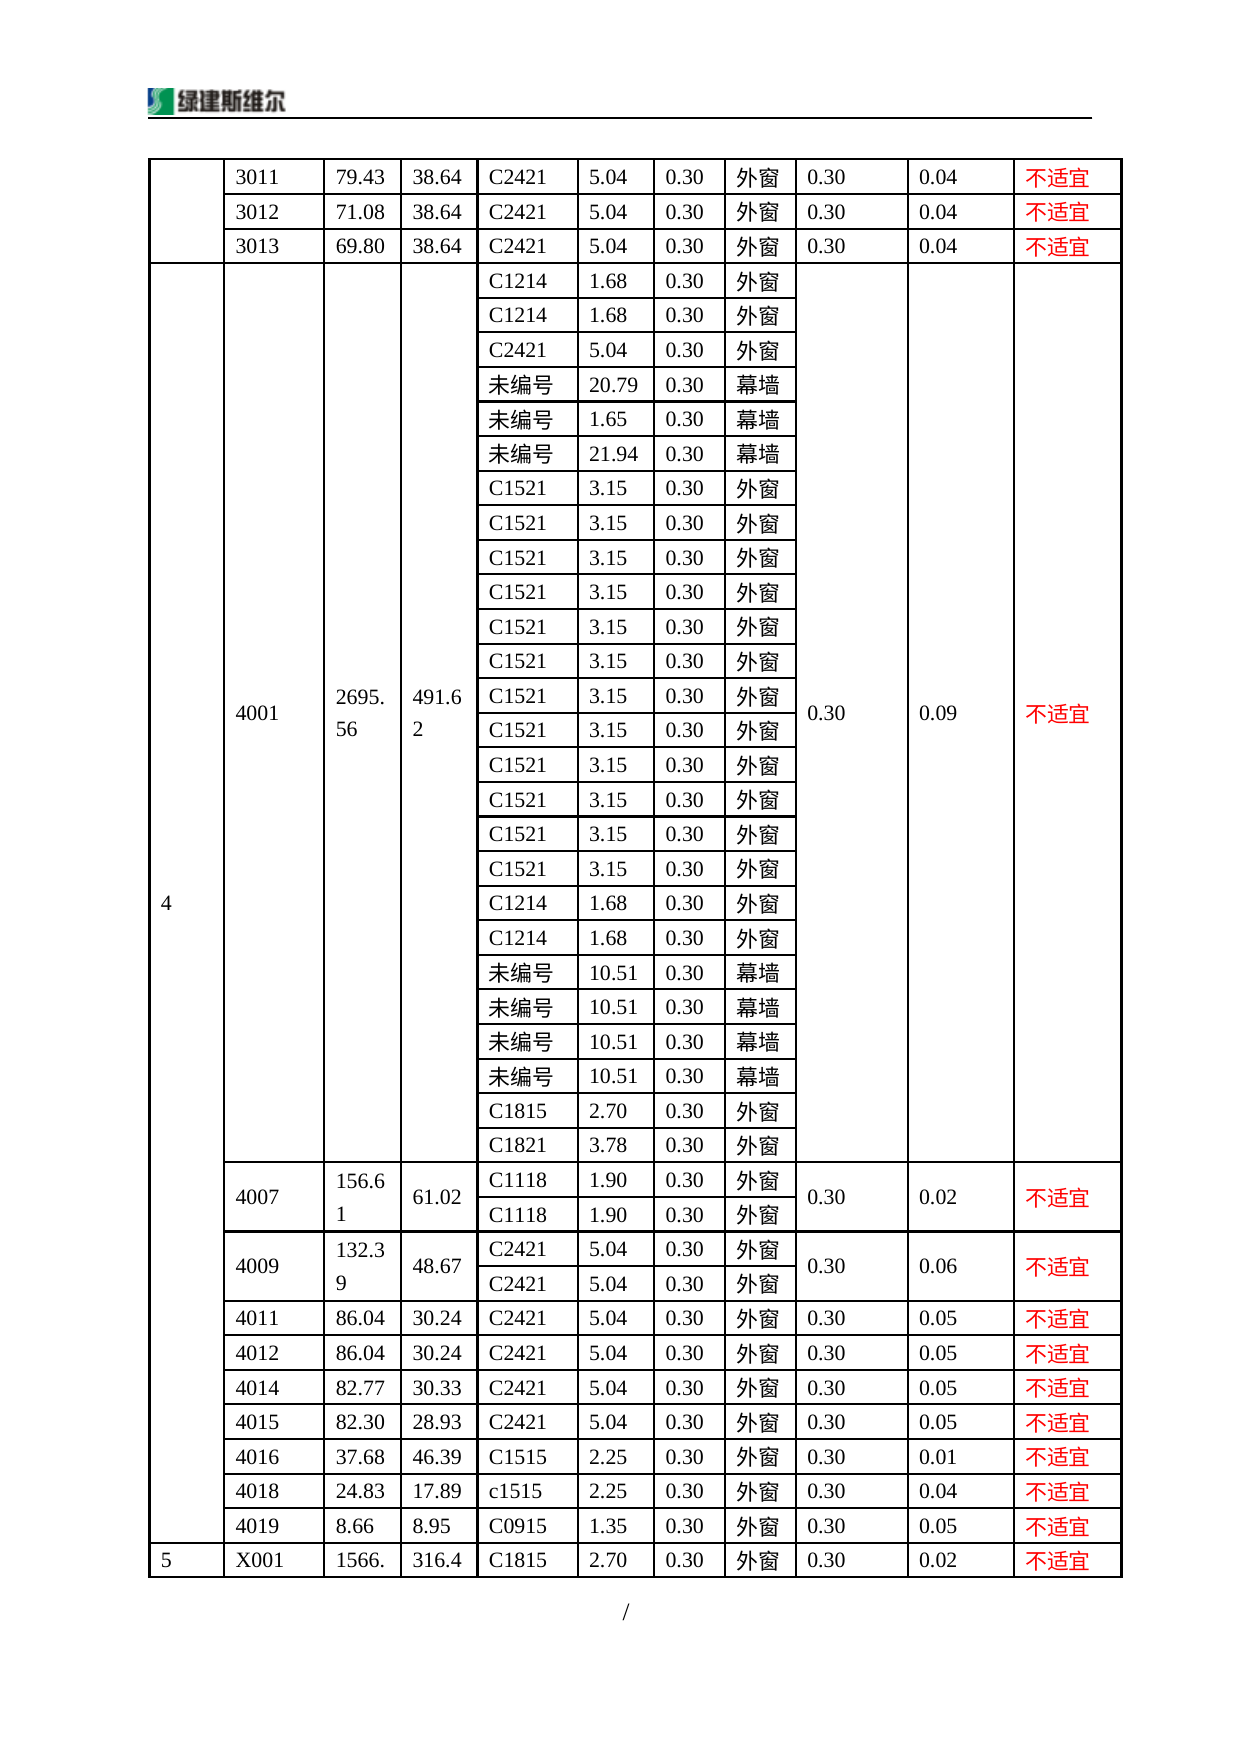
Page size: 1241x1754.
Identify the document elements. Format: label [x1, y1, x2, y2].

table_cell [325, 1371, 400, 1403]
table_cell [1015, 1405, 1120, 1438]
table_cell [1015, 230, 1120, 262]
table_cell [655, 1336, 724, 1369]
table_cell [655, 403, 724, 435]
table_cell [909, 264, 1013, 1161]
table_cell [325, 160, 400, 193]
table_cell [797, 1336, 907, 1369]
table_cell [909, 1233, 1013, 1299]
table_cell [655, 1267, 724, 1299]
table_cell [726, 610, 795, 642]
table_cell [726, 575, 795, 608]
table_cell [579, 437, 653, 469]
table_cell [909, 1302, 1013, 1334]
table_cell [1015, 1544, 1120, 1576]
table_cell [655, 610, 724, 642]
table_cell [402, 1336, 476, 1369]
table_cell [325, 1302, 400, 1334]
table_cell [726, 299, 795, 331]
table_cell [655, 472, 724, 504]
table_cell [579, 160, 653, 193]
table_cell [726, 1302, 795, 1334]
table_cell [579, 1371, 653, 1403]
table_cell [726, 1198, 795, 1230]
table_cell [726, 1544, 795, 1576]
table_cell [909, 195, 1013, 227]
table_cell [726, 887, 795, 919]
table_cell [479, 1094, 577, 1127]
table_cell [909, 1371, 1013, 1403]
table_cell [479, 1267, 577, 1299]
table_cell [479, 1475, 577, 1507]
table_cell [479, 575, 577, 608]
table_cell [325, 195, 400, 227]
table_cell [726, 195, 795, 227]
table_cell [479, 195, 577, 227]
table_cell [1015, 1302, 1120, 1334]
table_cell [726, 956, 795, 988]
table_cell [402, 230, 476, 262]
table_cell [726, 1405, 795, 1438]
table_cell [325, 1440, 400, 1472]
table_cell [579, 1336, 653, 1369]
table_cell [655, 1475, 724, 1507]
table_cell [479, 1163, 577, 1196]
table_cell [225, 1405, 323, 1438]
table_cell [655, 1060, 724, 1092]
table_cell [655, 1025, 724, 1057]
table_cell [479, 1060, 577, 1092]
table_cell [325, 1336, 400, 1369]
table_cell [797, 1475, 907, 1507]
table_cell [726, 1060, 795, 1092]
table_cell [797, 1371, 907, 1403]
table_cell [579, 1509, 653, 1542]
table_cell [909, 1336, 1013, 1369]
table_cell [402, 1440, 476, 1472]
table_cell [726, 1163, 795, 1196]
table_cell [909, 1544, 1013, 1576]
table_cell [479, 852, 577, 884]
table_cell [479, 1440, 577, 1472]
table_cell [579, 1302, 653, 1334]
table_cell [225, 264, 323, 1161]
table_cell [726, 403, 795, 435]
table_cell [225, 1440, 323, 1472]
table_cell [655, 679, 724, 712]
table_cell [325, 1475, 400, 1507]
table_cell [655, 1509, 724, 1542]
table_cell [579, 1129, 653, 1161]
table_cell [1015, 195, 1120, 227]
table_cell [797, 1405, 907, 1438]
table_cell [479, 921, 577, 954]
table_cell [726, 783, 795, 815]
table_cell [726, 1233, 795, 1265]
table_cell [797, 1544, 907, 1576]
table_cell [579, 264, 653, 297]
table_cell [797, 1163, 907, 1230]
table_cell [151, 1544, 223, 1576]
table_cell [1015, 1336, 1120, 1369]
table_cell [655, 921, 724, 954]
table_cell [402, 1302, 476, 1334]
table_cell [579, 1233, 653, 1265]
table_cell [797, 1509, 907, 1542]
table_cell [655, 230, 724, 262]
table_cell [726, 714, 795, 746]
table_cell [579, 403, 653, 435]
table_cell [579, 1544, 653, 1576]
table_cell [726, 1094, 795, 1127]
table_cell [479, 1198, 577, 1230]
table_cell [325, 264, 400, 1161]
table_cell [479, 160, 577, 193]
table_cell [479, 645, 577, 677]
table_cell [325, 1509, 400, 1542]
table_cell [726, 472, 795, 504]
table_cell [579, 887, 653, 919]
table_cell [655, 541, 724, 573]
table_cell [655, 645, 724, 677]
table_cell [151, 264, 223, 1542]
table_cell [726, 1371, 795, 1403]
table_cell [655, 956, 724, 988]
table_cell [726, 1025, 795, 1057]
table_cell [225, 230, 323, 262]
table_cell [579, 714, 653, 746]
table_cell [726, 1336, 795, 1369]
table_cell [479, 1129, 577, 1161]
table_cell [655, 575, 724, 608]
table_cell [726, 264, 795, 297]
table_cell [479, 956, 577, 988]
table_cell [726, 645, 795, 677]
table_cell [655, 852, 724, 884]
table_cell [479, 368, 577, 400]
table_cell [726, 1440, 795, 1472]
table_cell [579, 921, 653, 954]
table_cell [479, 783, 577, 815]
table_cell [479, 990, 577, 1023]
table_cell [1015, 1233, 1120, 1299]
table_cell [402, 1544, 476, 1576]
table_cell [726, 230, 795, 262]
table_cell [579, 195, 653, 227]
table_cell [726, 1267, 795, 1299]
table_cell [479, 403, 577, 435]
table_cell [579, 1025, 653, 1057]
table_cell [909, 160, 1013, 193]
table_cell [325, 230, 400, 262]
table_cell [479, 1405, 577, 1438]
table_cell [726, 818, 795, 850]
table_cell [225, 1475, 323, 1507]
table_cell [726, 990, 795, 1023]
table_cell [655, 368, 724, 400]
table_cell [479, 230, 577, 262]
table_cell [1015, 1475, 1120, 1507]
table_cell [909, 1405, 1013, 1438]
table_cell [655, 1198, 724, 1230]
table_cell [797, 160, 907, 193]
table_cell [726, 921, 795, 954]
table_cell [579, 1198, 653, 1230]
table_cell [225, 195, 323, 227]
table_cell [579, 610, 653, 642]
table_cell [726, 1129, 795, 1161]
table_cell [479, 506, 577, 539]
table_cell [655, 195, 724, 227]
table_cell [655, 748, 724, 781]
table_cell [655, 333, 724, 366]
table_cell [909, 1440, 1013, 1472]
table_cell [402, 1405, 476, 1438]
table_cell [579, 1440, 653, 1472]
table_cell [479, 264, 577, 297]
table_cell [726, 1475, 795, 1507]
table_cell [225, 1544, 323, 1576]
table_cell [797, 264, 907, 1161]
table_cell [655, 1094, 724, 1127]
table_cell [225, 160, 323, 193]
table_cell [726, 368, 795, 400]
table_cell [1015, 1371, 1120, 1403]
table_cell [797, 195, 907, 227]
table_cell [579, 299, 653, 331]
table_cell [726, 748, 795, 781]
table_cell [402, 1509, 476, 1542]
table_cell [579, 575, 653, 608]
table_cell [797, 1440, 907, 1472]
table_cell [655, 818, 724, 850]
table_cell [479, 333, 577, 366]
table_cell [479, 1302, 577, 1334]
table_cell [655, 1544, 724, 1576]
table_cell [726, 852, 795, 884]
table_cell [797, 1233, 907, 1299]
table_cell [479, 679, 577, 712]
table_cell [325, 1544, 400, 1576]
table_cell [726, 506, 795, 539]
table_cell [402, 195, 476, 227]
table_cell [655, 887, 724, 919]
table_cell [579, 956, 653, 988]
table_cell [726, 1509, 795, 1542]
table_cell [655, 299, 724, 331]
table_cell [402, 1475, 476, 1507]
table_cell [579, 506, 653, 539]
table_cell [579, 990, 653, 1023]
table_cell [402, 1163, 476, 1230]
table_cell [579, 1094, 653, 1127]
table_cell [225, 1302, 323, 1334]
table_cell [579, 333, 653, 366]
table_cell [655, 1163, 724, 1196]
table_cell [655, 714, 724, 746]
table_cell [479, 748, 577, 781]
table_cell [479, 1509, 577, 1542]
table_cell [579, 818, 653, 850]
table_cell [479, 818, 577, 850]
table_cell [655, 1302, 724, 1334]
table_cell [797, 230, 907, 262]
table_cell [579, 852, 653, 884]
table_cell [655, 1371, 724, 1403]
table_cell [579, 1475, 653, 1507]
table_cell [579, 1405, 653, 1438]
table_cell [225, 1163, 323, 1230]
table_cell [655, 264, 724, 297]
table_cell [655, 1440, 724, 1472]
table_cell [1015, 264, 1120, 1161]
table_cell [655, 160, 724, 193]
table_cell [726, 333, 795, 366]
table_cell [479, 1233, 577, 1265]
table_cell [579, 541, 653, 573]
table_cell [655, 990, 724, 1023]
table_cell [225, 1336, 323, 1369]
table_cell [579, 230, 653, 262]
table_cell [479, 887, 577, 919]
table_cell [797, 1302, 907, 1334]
picture [147, 88, 289, 115]
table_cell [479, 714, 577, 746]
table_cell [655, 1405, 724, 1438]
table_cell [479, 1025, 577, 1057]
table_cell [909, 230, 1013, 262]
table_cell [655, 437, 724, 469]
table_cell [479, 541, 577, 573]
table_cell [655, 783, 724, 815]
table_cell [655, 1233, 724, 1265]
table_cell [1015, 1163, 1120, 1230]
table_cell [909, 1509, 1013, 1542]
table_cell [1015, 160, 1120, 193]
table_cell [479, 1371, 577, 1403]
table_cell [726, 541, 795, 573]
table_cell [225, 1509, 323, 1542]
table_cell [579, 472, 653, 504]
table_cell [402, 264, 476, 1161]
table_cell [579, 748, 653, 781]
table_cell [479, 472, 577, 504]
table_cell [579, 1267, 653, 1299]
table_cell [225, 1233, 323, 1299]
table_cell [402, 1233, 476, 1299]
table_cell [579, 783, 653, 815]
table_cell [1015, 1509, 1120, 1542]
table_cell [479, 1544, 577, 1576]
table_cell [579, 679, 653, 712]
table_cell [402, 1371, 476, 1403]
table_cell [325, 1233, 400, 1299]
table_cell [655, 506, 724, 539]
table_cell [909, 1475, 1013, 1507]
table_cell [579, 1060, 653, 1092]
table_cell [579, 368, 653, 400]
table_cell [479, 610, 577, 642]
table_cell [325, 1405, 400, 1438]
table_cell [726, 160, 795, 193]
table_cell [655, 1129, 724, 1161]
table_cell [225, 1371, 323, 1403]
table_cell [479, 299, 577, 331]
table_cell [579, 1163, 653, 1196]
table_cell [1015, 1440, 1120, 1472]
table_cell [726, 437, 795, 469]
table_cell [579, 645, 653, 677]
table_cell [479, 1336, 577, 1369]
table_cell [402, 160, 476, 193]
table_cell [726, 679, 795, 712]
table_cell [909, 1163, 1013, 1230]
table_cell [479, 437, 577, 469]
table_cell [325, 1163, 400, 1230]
